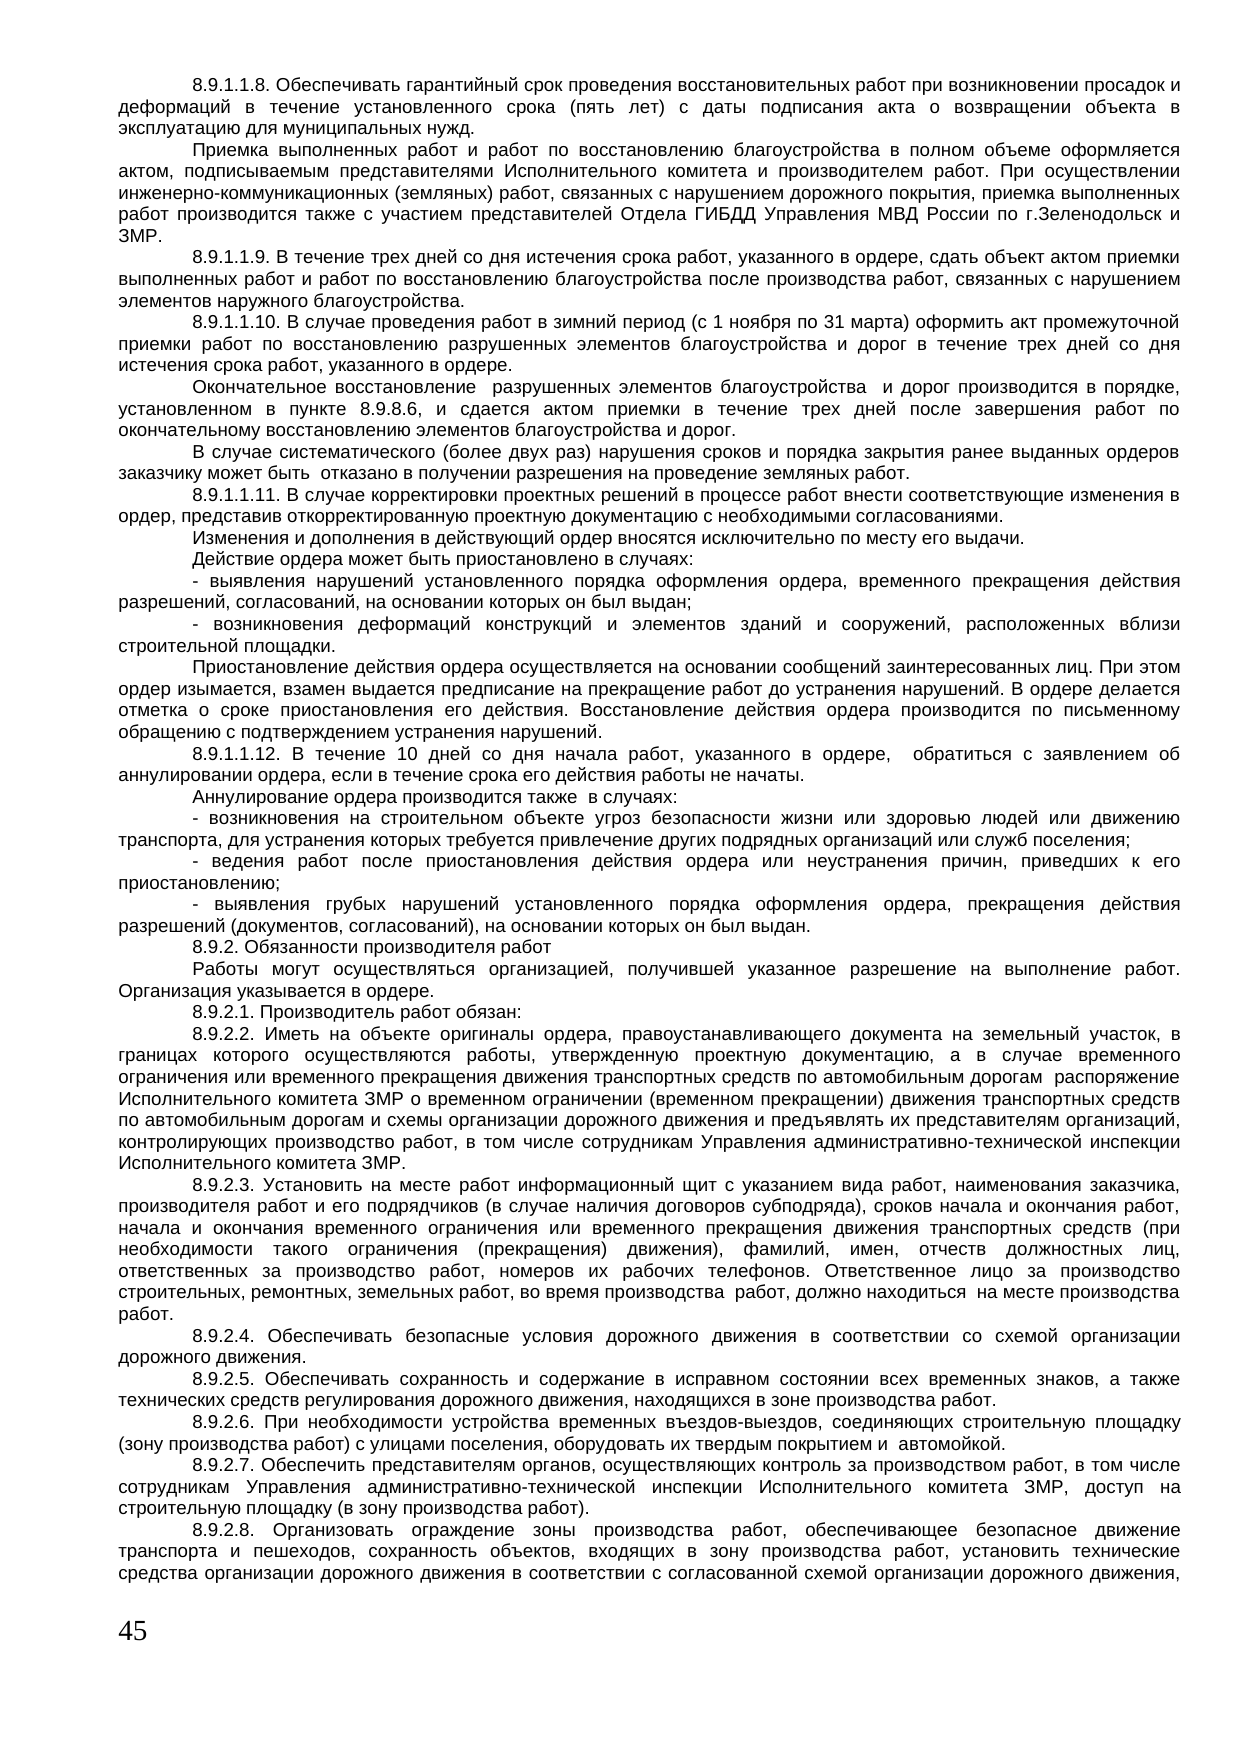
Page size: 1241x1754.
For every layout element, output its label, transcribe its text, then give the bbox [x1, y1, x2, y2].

text Изменения и дополнения в действующий ордер вносятся исключительно по месту его выдачи. [118, 527, 1181, 548]
text - возникновения деформаций конструкций и элементов зданий и сооружений, расположенных вблизи строительной площадки. [118, 613, 1181, 656]
text 8.9.2. Обязанности производителя работ [118, 936, 1181, 958]
text - ведения работ после приостановления действия ордера или неустранения причин, приведших к его приостановлению; [118, 850, 1181, 893]
text 8.9.1.1.12. В течение 10 дней со дня начала работ, указанного в ордере, обратиться с заявлением об аннулировании ордера, если в течение срока его действия работы не начаты. [118, 742, 1181, 785]
text Работы могут осуществляться организацией, получившей указанное разрешение на выполнение работ. Организация указывается в ордере. [118, 958, 1181, 1001]
text 8.9.2.3. Установить на месте работ информационный щит с указанием вида работ, наименования заказчика, производителя работ и его подрядчиков (в случае наличия договоров субподряда), сроков начала и окончания работ, начала и окончания временного ограничения или временного прекращения движения транспортных средств (при необходимости такого ограничения (прекращения) движения), фамилий, имен, отчеств должностных лиц, ответственных за производство работ, номеров их рабочих телефонов. Ответственное лицо за производство строительных, ремонтных, земельных работ, во время производства работ, должно находиться на месте производства работ. [118, 1173, 1181, 1324]
text 8.9.2.5. Обеспечивать сохранность и содержание в исправном состоянии всех временных знаков, а также технических средств регулирования дорожного движения, находящихся в зоне производства работ. [118, 1368, 1181, 1411]
text 8.9.2.4. Обеспечивать безопасные условия дорожного движения в соответствии со схемой организации дорожного движения. [118, 1324, 1181, 1368]
text 8.9.2.6. При необходимости устройства временных въездов-выездов, соединяющих строительную площадку (зону производства работ) с улицами поселения, оборудовать их твердым покрытием и автомойкой. [118, 1411, 1181, 1454]
text 8.9.1.1.9. В течение трех дней со дня истечения срока работ, указанного в ордере, сдать объект актом приемки выполненных работ и работ по восстановлению благоустройства после производства работ, связанных с нарушением элементов наружного благоустройства. [118, 246, 1181, 311]
text 8.9.1.1.10. В случае проведения работ в зимний период (с 1 ноября по 31 марта) оформить акт промежуточной приемки работ по восстановлению разрушенных элементов благоустройства и дорог в течение трех дней со дня истечения срока работ, указанного в ордере. [118, 311, 1181, 376]
text Аннулирование ордера производится также в случаях: [118, 785, 1181, 807]
text Действие ордера может быть приостановлено в случаях: [118, 548, 1181, 570]
text Приостановление действия ордера осуществляется на основании сообщений заинтересованных лиц. При этом ордер изымается, взамен выдается предписание на прекращение работ до устранения нарушений. В ордере делается отметка о сроке приостановления его действия. Восстановление действия ордера производится по письменному обращению с подтверждением устранения нарушений. [118, 656, 1181, 742]
text - выявления нарушений установленного порядка оформления ордера, временного прекращения действия разрешений, согласований, на основании которых он был выдан; [118, 570, 1181, 613]
text - возникновения на строительном объекте угроз безопасности жизни или здоровью людей или движению транспорта, для устранения которых требуется привлечение других подрядных организаций или служб поселения; [118, 807, 1181, 850]
text 8.9.1.1.11. В случае корректировки проектных решений в процессе работ внести соответствующие изменения в ордер, представив откорректированную проектную документацию с необходимыми согласованиями. [118, 483, 1181, 527]
text 8.9.2.1. Производитель работ обязан: [118, 1001, 1181, 1023]
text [118, 1518, 1181, 1583]
text 8.9.1.1.8. Обеспечивать гарантийный срок проведения восстановительных работ при возникновении просадок и деформаций в течение установленного срока (пять лет) с даты подписания акта о возвращении объекта в эксплуатацию для муниципальных нужд. [118, 74, 1181, 138]
text - выявления грубых нарушений установленного порядка оформления ордера, прекращения действия разрешений (документов, согласований), на основании которых он был выдан. [118, 893, 1181, 936]
text 8.9.2.7. Обеспечить представителям органов, осуществляющих контроль за производством работ, в том числе сотрудникам Управления административно-технической инспекции Исполнительного комитета ЗМР, доступ на строительную площадку (в зону производства работ). [118, 1454, 1181, 1518]
text Окончательное восстановление разрушенных элементов благоустройства и дорог производится в порядке, установленном в пункте 8.9.8.6, и сдается актом приемки в течение трех дней после завершения работ по окончательному восстановлению элементов благоустройства и дорог. [118, 376, 1181, 440]
text В случае систематического (более двух раз) нарушения сроков и порядка закрытия ранее выданных ордеров заказчику может быть отказано в получении разрешения на проведение земляных работ. [118, 440, 1181, 483]
text 8.9.2.2. Иметь на объекте оригиналы ордера, правоустанавливающего документа на земельный участок, в границах которого осуществляются работы, утвержденную проектную документацию, а в случае временного ограничения или временного прекращения движения транспортных средств по автомобильным дорогам распоряжение Исполнительного комитета ЗМР о временном ограничении (временном прекращении) движения транспортных средств по автомобильным дорогам и схемы организации дорожного движения и предъявлять их представителям организаций, контролирующих производство работ, в том числе сотрудникам Управления административно-технической инспекции Исполнительного комитета ЗМР. [118, 1023, 1181, 1173]
text Приемка выполненных работ и работ по восстановлению благоустройства в полном объеме оформляется актом, подписываемым представителями Исполнительного комитета и производителем работ. При осуществлении инженерно-коммуникационных (земляных) работ, связанных с нарушением дорожного покрытия, приемка выполненных работ производится также с участием представителей Отдела ГИБДД Управления МВД России по г.Зеленодольск и ЗМР. [118, 138, 1181, 246]
